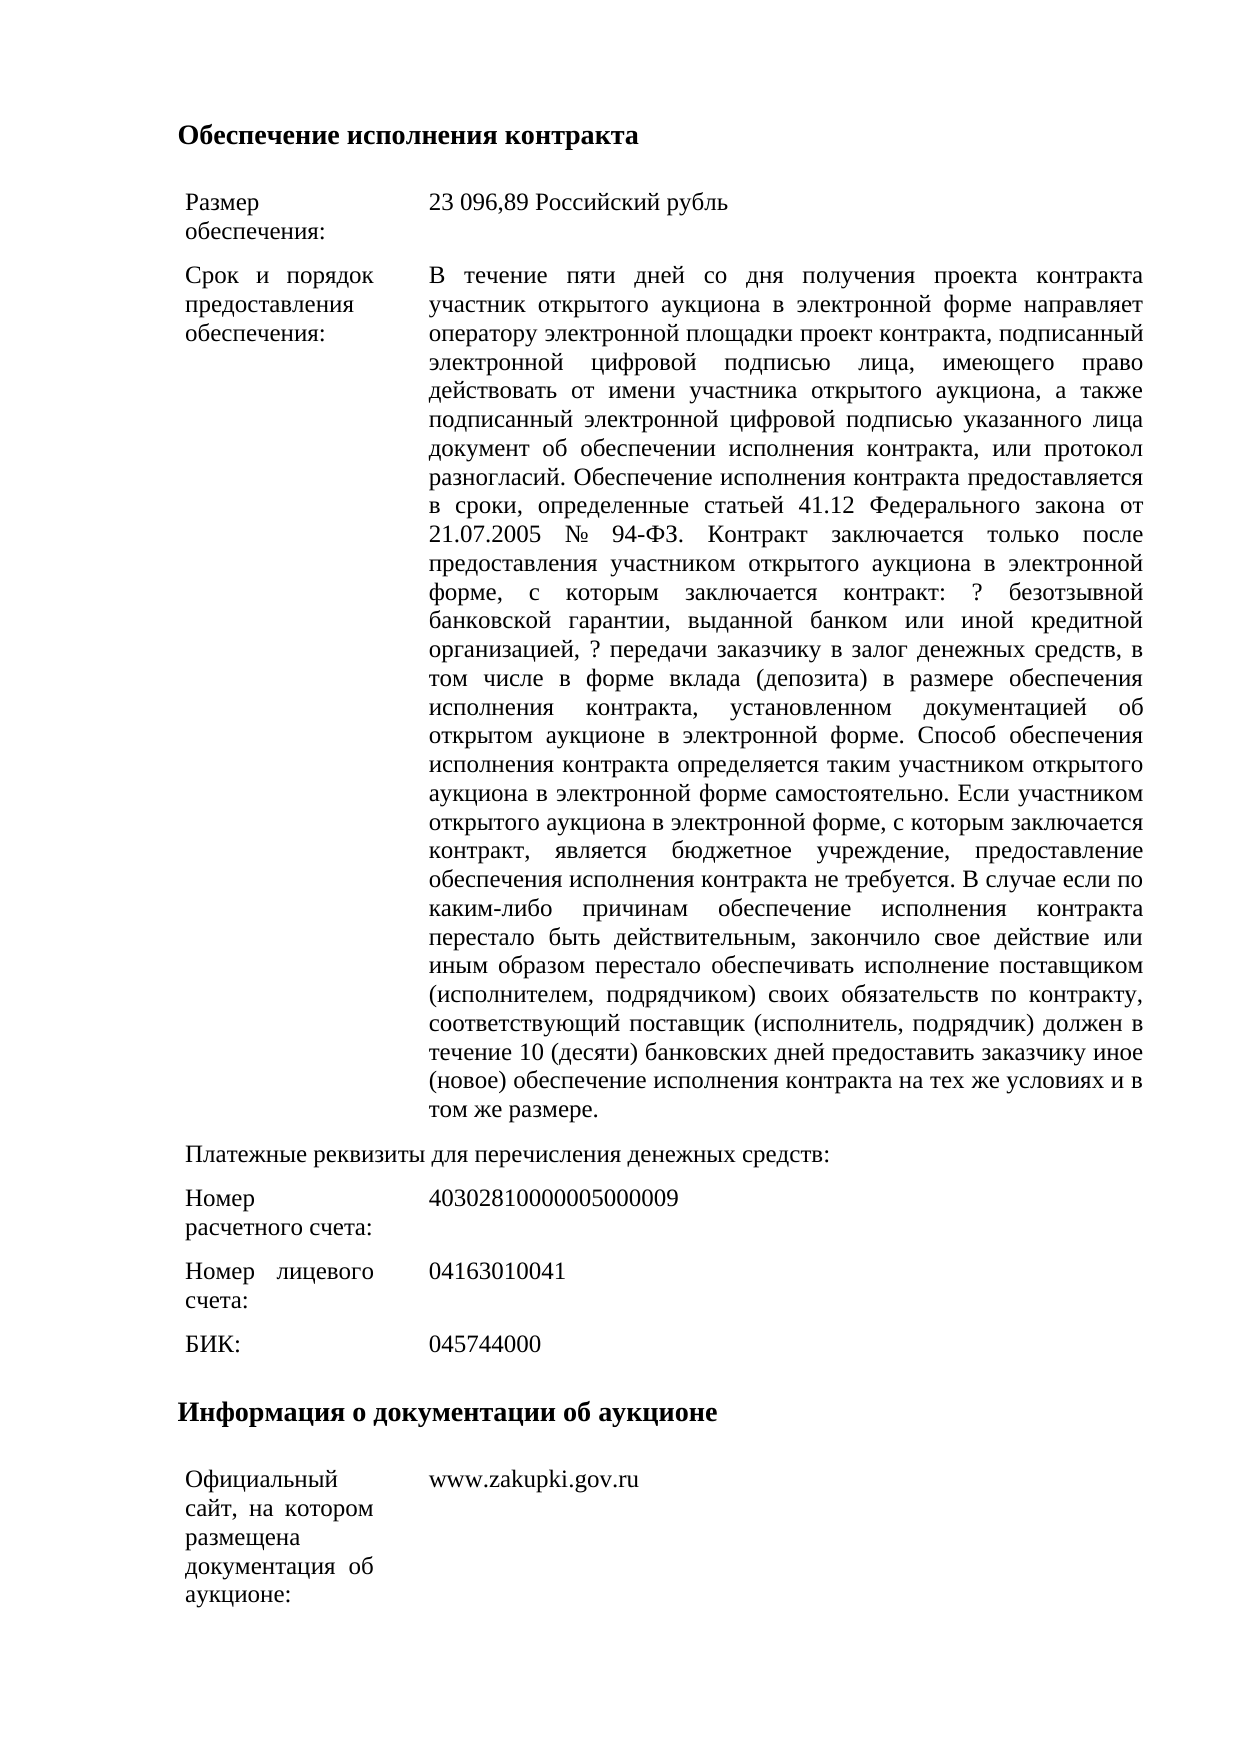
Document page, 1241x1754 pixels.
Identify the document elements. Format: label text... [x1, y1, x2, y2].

table_header Размер обеспечения: [177, 180, 421, 253]
table_header 23 096,89 Российский рубль [421, 180, 1152, 253]
table_cell Срок и порядок предоставления обеспечения: [177, 253, 421, 1131]
table_cell Платежные реквизиты для перечисления денежных средств: [177, 1131, 1152, 1175]
table_header Официальный сайт, на котором размещена документация об аукционе: [177, 1457, 421, 1616]
table_cell Номер расчетного счета: [177, 1175, 421, 1248]
text Обеспечение исполнения контракта [177, 118, 1152, 151]
table_cell Номер лицевого счета: [177, 1249, 421, 1322]
table_cell В течение пяти дней со дня получения проекта контракта участник открытого аукциона в электронной форме направляет оператору электронной площадки проект контракта, подписанный электронной цифровой подписью лица, имеющего право действовать от имени участника открытого аукциона, а также подписанный электронной цифровой подписью указанного лица документ об обеспечении исполнения контракта, или протокол разногласий. Обеспечение исполнения контракта предоставляется в сроки, определенные статьей 41.12 Федерального закона от 21.07.2005 № 94-ФЗ. Контракт заключается только после предоставления участником открытого аукциона в электронной форме, с которым заключается контракт: ? безотзывной банковской гарантии, выданной банком или иной кредитной организацией, ? передачи заказчику в залог денежных средств, в том числе в форме вклада (депозита) в размере обеспечения исполнения контракта, установленном документацией об открытом аукционе в электронной форме. Способ обеспечения исполнения контракта определяется таким участником открытого аукциона в электронной форме самостоятельно. Если участником открытого аукциона в электронной форме, с которым заключается контракт, является бюджетное учреждение, предоставление обеспечения исполнения контракта не требуется. В случае если по каким-либо причинам обеспечение исполнения контракта перестало быть действительным, закончило свое действие или иным образом перестало обеспечивать исполнение поставщиком (исполнителем, подрядчиком) своих обязательств по контракту, соответствующий поставщик (исполнитель, подрядчик) должен в течение 10 (десяти) банковских дней предоставить заказчику иное (новое) обеспечение исполнения контракта на тех же условиях и в том же размере. [421, 253, 1152, 1131]
table_cell 045744000 [421, 1322, 1152, 1366]
table_header www.zakupki.gov.ru [421, 1457, 1152, 1616]
table_cell БИК: [177, 1322, 421, 1366]
table_cell 40302810000005000009 [421, 1175, 1152, 1248]
table_cell 04163010041 [421, 1249, 1152, 1322]
text Информация о документации об аукционе [177, 1395, 1152, 1427]
